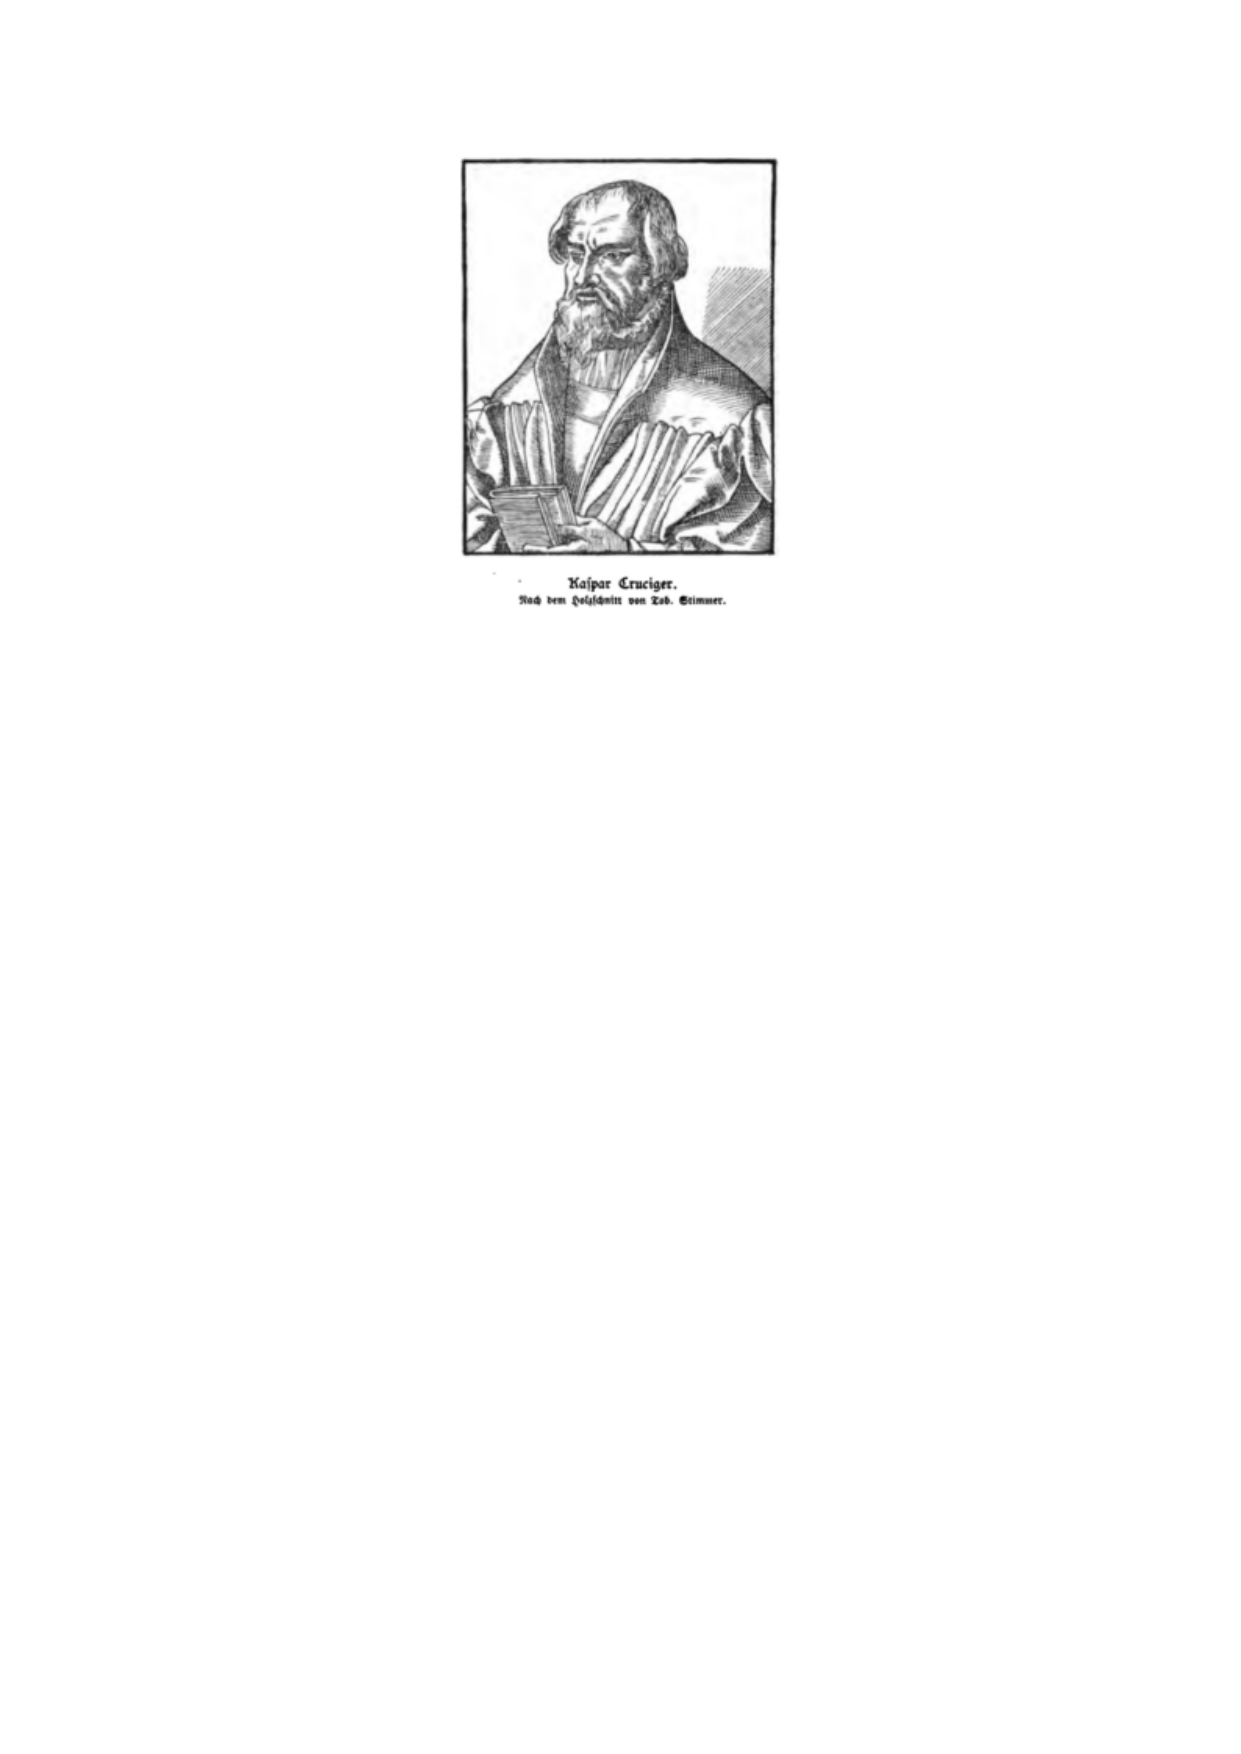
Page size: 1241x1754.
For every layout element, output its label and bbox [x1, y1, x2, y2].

picture [459, 147, 781, 617]
